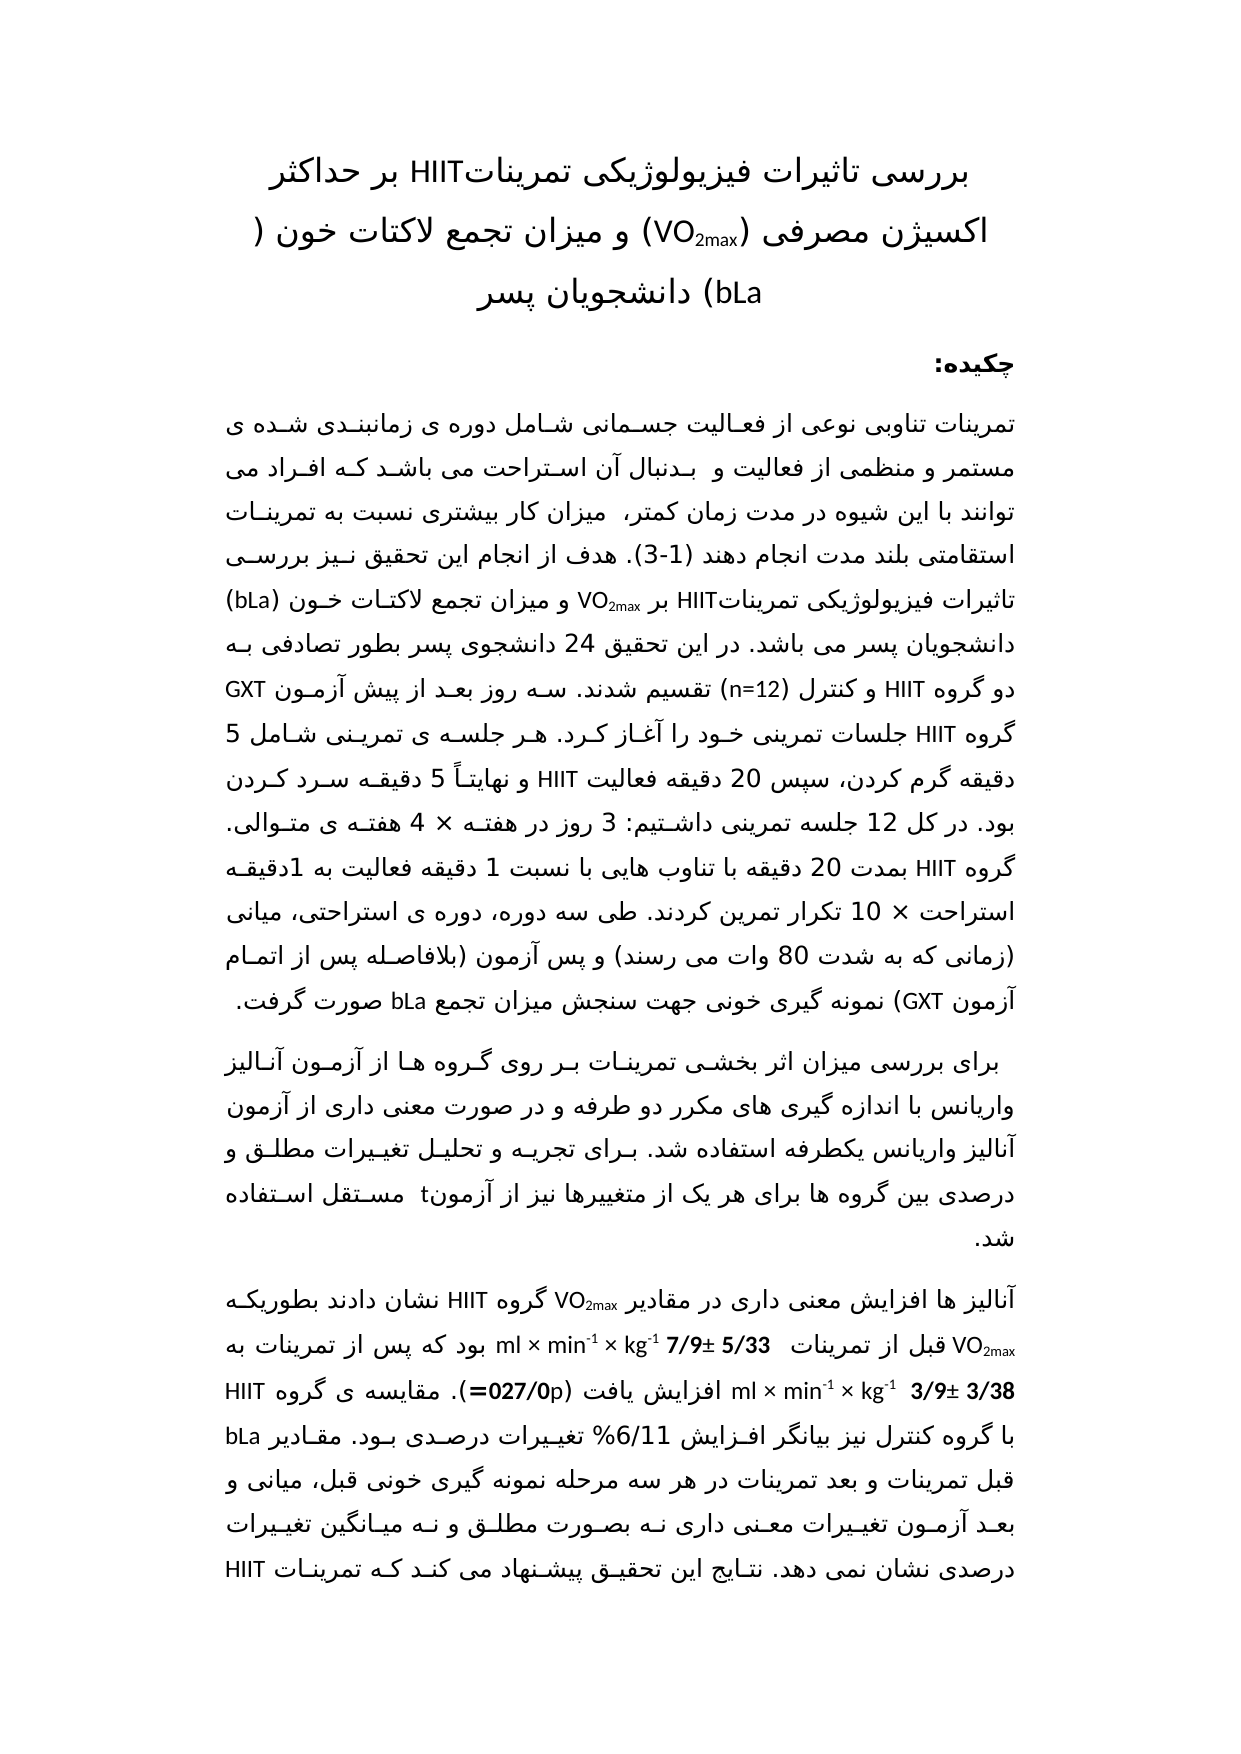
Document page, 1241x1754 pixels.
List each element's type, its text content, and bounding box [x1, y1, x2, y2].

text بررسی تاثیرات فیزیولوژیکی تمریناتHIIT بر حداکثر اکسیژن مصرفی (VO2max) و میزان تجمع لاکتات خون (bLa) دانشجویان پسر [225, 150, 1015, 312]
text چکیده: [225, 349, 1015, 378]
text برای بررسی میزان اثر بخشی تمرینات بر روی گروه ها از آزمون آنالیز واریانس با اندازه گیری های مکرر دو طرفه و در صورت معنی داری از آزمون آنالیز واریانس یکطرفه استفاده شد. برای تجریه و تحلیل تغییرات مطلق و درصدی بین گروه ها برای هر یک از متغییرها نیز از آزمونt مستقل استفاده شد. [225, 1047, 1015, 1253]
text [225, 1284, 1015, 1584]
text تمرینات تناوبی نوعی از فعالیت جسمانی شامل دوره ی زمانبندی شده ی مستمر و منظمی از فعالیت و بدنبال آن استراحت می باشد که افراد می توانند با این شیوه در مدت زمان کمتر، میزان کار بیشتری نسبت به تمرینات استقامتی بلند مدت انجام دهند (1-3). هدف از انجام این تحقیق نیز بررسی تاثیرات فیزیولوژیکی تمریناتHIIT بر VO2max و میزان تجمع لاکتات خون (bLa) دانشجویان پسر می باشد. در این تحقیق 24 دانشجوی پسر بطور تصادفی به دو گروه HIIT و کنترل (n=12) تقسیم شدند. سه روز بعد از پیش آزمون GXT گروه HIIT جلسات تمرینی خود را آغاز کرد. هر جلسه ی تمرینی شامل 5 دقیقه گرم کردن، سپس 20 دقیقه فعالیت HIIT و نهایتاً 5 دقیقه سرد کردن بود. در کل 12 جلسه تمرینی داشتیم: 3 روز در هفته × 4 هفته ی متوالی. گروه HIIT بمدت 20 دقیقه با تناوب هایی با نسبت 1 دقیقه فعالیت به 1دقیقه استراحت × 10 تکرار تمرین کردند. طی سه دوره، دوره ی استراحتی، میانی (زمانی که به شدت 80 وات می رسند) و پس آزمون (بلافاصله پس از اتمام آزمون GXT) نمونه گیری خونی جهت سنجش میزان تجمع bLa صورت گرفت. [225, 409, 1015, 1015]
